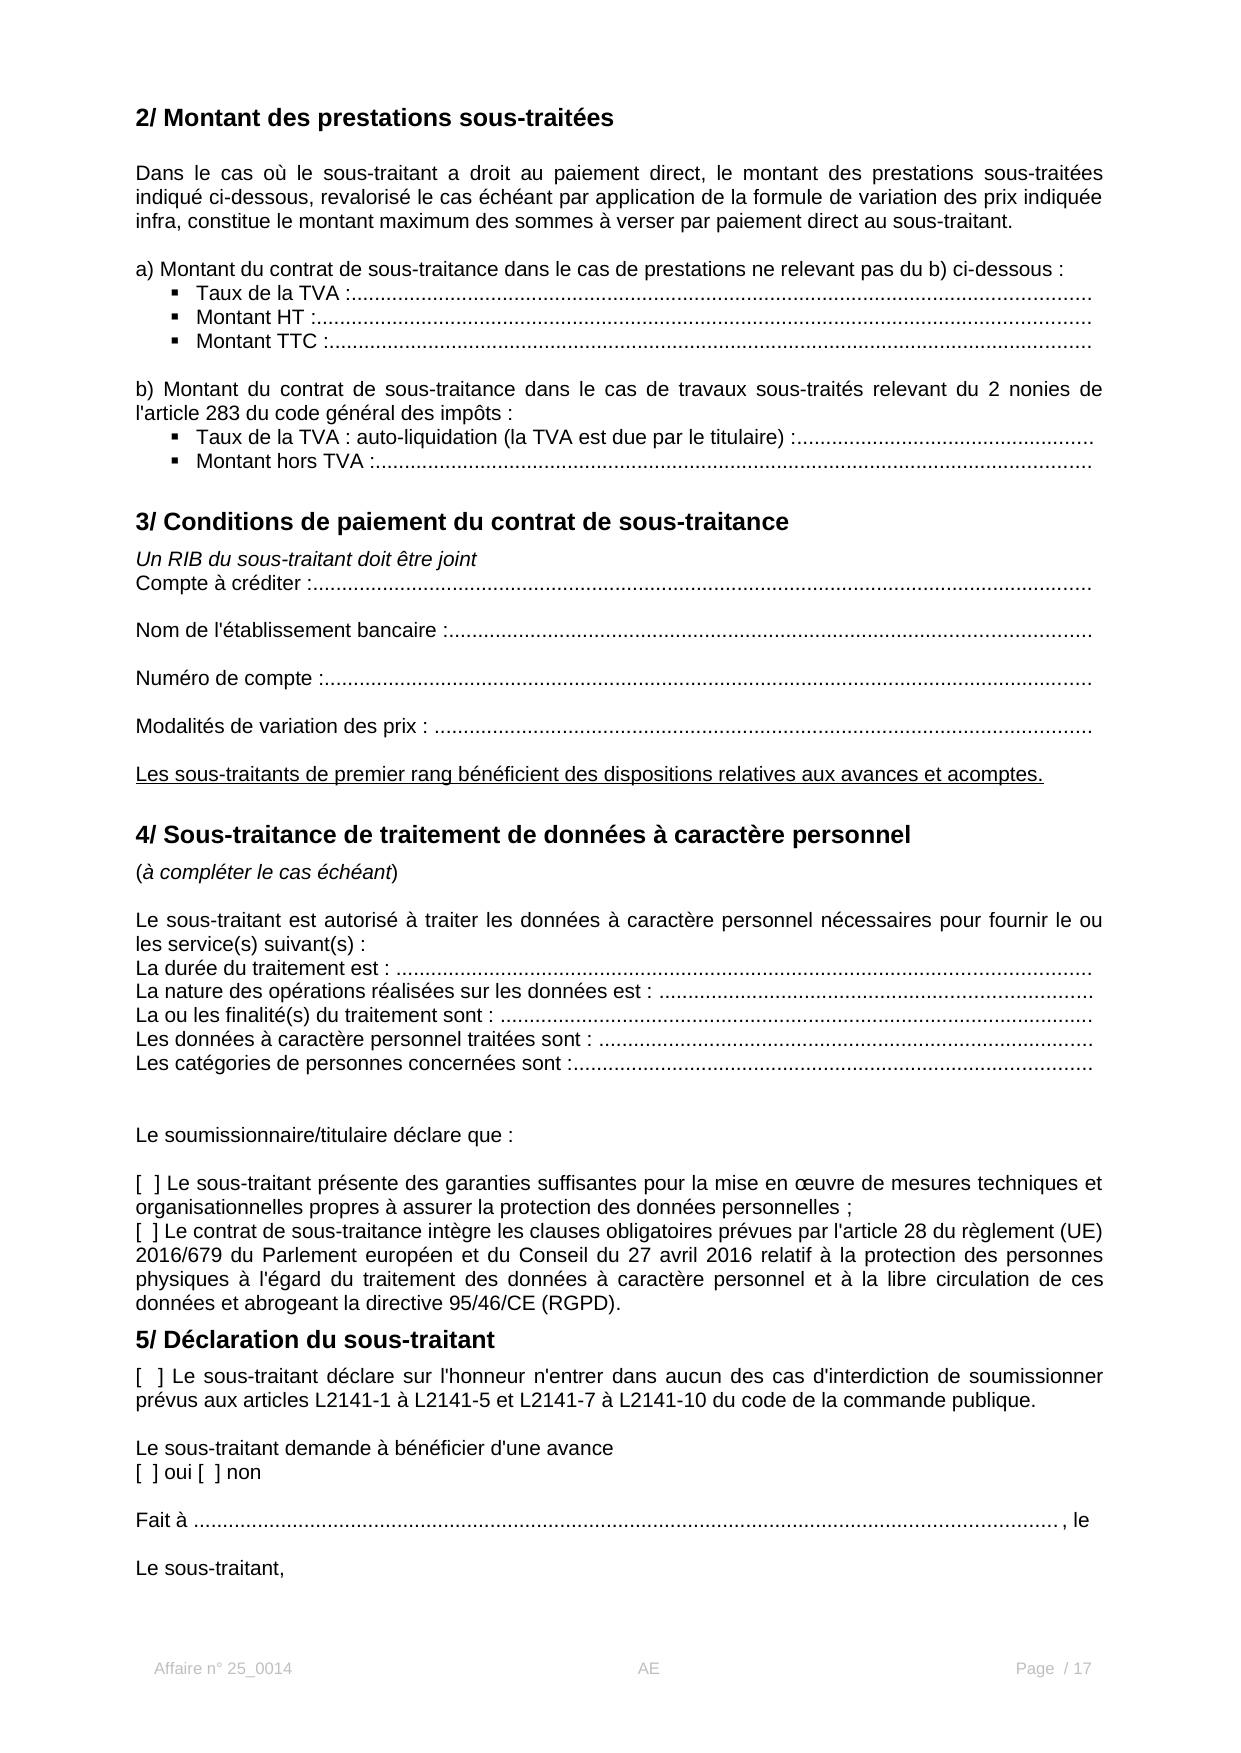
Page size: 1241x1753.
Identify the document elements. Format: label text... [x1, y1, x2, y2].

text Fait à , le [135, 1508, 1105, 1532]
text La ou les finalité(s) du traitement sont : [135, 1003, 1105, 1027]
text [ ] oui [ ] non [135, 1460, 1105, 1484]
text [ ] Le contrat de sous-traitance intègre les clauses obligatoires prévues par l'article 28 du règlement (UE) 2016/679 du Parlement européen et du Conseil du 27 avril 2016 relatif à la protection des personnes physiques à l'égard du traitement des données à caractère personnel et à la libre circulation de ces données et abrogeant la directive 95/46/CE (RGPD). [135, 1219, 1105, 1315]
list Montant HT : [170, 305, 1105, 329]
text 4/ Sous-traitance de traitement de données à caractère personnel [135, 820, 1105, 849]
list Taux de la TVA : auto-liquidation (la TVA est due par le titulaire) : [170, 425, 1105, 449]
text Les catégories de personnes concernées sont : [135, 1051, 1105, 1075]
text Les sous-traitants de premier rang bénéficient des dispositions relatives aux avances et acomptes. [135, 762, 1105, 786]
list Taux de la TVA : [170, 281, 1105, 305]
text Modalités de variation des prix : [135, 714, 1105, 738]
text Le sous-traitant, [135, 1556, 1105, 1580]
text 3/ Conditions de paiement du contrat de sous-traitance [135, 507, 1105, 536]
text [ ] Le sous-traitant présente des garanties suffisantes pour la mise en œuvre de mesures techniques et organisationnelles propres à assurer la protection des données personnelles ; [135, 1171, 1105, 1219]
text 2/ Montant des prestations sous-traitées [135, 103, 1105, 132]
text (à compléter le cas échéant) [135, 859, 1105, 883]
text Les données à caractère personnel traitées sont : [135, 1027, 1105, 1051]
text La nature des opérations réalisées sur les données est : [135, 979, 1105, 1003]
list Montant hors TVA : [170, 449, 1105, 473]
text Nom de l'établissement bancaire : [135, 618, 1105, 642]
text 5/ Déclaration du sous-traitant [135, 1325, 1105, 1354]
text b) Montant du contrat de sous-traitance dans le cas de travaux sous-traités relevant du 2 nonies de l'article 283 du code général des impôts : [135, 377, 1105, 425]
text Dans le cas où le sous-traitant a droit au paiement direct, le montant des prestations sous-traitées indiqué ci-dessous, revalorisé le cas échéant par application de la formule de variation des prix indiquée infra, constitue le montant maximum des sommes à verser par paiement direct au sous-traitant. [135, 161, 1105, 233]
text Un RIB du sous-traitant doit être joint [135, 546, 1105, 570]
text Le soumissionnaire/titulaire déclare que : [135, 1123, 1105, 1147]
text [ ] Le sous-traitant déclare sur l'honneur n'entrer dans aucun des cas d'interdiction de soumissionner prévus aux articles L2141-1 à L2141-5 et L2141-7 à L2141-10 du code de la commande publique. [135, 1364, 1105, 1412]
text Le sous-traitant est autorisé à traiter les données à caractère personnel nécessaires pour fournir le ou les service(s) suivant(s) : [135, 907, 1105, 955]
text a) Montant du contrat de sous-traitance dans le cas de prestations ne relevant pas du b) ci-dessous : [135, 257, 1105, 281]
text Compte à créditer : [135, 570, 1105, 594]
text Le sous-traitant demande à bénéficier d'une avance [135, 1436, 1105, 1460]
list Montant TTC : [170, 329, 1105, 353]
text La durée du traitement est : [135, 955, 1105, 979]
text Numéro de compte : [135, 666, 1105, 690]
